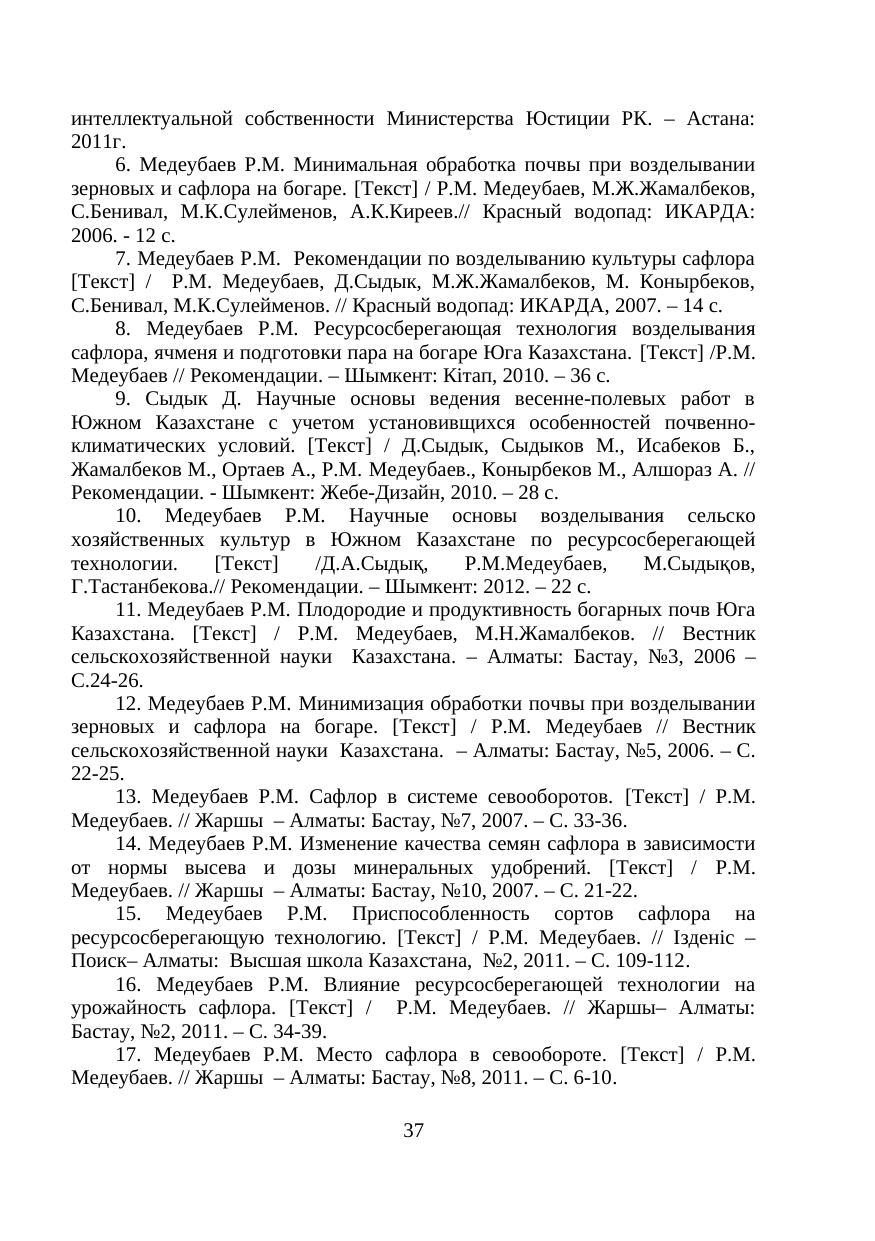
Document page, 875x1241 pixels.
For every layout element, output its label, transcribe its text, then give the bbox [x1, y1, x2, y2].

text 16. Медеубаев Р.М. Влияние ресурсосберегающей технологии на урожайность сафлора. [Текст] / Р.М. Медеубаев. // Жаршы– Алматы: Бастау, №2, 2011. – С. 34-39. [71, 972, 756, 1043]
text 6. Медеубаев Р.М. Минимальная обработка почвы при возделывании зерновых и сафлора на богаре. [Текст] / Р.М. Медеубаев, М.Ж.Жамалбеков, С.Бенивал, М.К.Сулейменов, А.К.Киреев.// Красный водопад: ИКАРДА: 2006. - 12 с. [71, 153, 756, 247]
text 10. Медеубаев Р.М. Научные основы возделывания сельско хозяйственных культур в Южном Казахстане по ресурсосберегающей технологии. [Текст] /Д.А.Сыдық, Р.М.Медеубаев, М.Сыдықов, Г.Тастанбекова.// Рекомендации. – Шымкент: 2012. – 22 с. [71, 504, 756, 598]
text 12. Медеубаев Р.М. Минимизация обработки почвы при возделывании зерновых и сафлора на богаре. [Текст] / Р.М. Медеубаев // Вестник сельскохозяйственной науки Казахстана. – Алматы: Бастау, №5, 2006. – С. 22-25. [71, 692, 756, 785]
text 13. Медеубаев Р.М. Сафлор в системе севооборотов. [Текст] / Р.М. Медеубаев. // Жаршы – Алматы: Бастау, №7, 2007. – С. 33-36. [71, 785, 756, 832]
text 9. Сыдык Д. Научные основы ведения весенне-полевых работ в Южном Казахстане с учетом установивщихся особенностей почвенно-климатических условий. [Текст] / Д.Сыдык, Сыдыков М., Исабеков Б., Жамалбеков М., Ортаев А., Р.М. Медеубаев., Конырбеков М., Алшораз А. // Рекомендации. - Шымкент: Жебе-Дизайн, 2010. – 28 с. [71, 387, 756, 504]
text 15. Медеубаев Р.М. Приспособленность сортов сафлора на ресурсосберегающую технологию. [Текст] / Р.М. Медеубаев. // Ізденіс – Поиск– Алматы: Высшая школа Казахстана, №2, 2011. – С. 109-112. [71, 902, 756, 972]
text 17. Медеубаев Р.М. Место сафлора в севообороте. [Текст] / Р.М. Медеубаев. // Жаршы – Алматы: Бастау, №8, 2011. – С. 6-10. [71, 1043, 756, 1089]
text 8. Медеубаев Р.М. Ресурсосберегающая технология возделывания сафлора, ячменя и подготовки пара на богаре Юга Казахстана. [Текст] /Р.М. Медеубаев // Рекомендации. – Шымкент: Кітап, 2010. – 36 с. [71, 317, 756, 387]
text 7. Медеубаев Р.М. Рекомендации по возделыванию культуры сафлора [Текст] / Р.М. Медеубаев, Д.Сыдык, М.Ж.Жамалбеков, М. Конырбеков, С.Бенивал, М.К.Сулейменов. // Красный водопад: ИКАРДА, 2007. – 14 с. [71, 247, 756, 317]
text 11. Медеубаев Р.М. Плодородие и продуктивность богарных почв Юга Казахстана. [Текст] / Р.М. Медеубаев, М.Н.Жамалбеков. // Вестник сельскохозяйственной науки Казахстана. – Алматы: Бастау, №3, 2006 – С.24-26. [71, 598, 756, 692]
text 14. Медеубаев Р.М. Изменение качества семян сафлора в зависимости от нормы высева и дозы минеральных удобрений. [Текст] / Р.М. Медеубаев. // Жаршы – Алматы: Бастау, №10, 2007. – С. 21-22. [71, 832, 756, 902]
